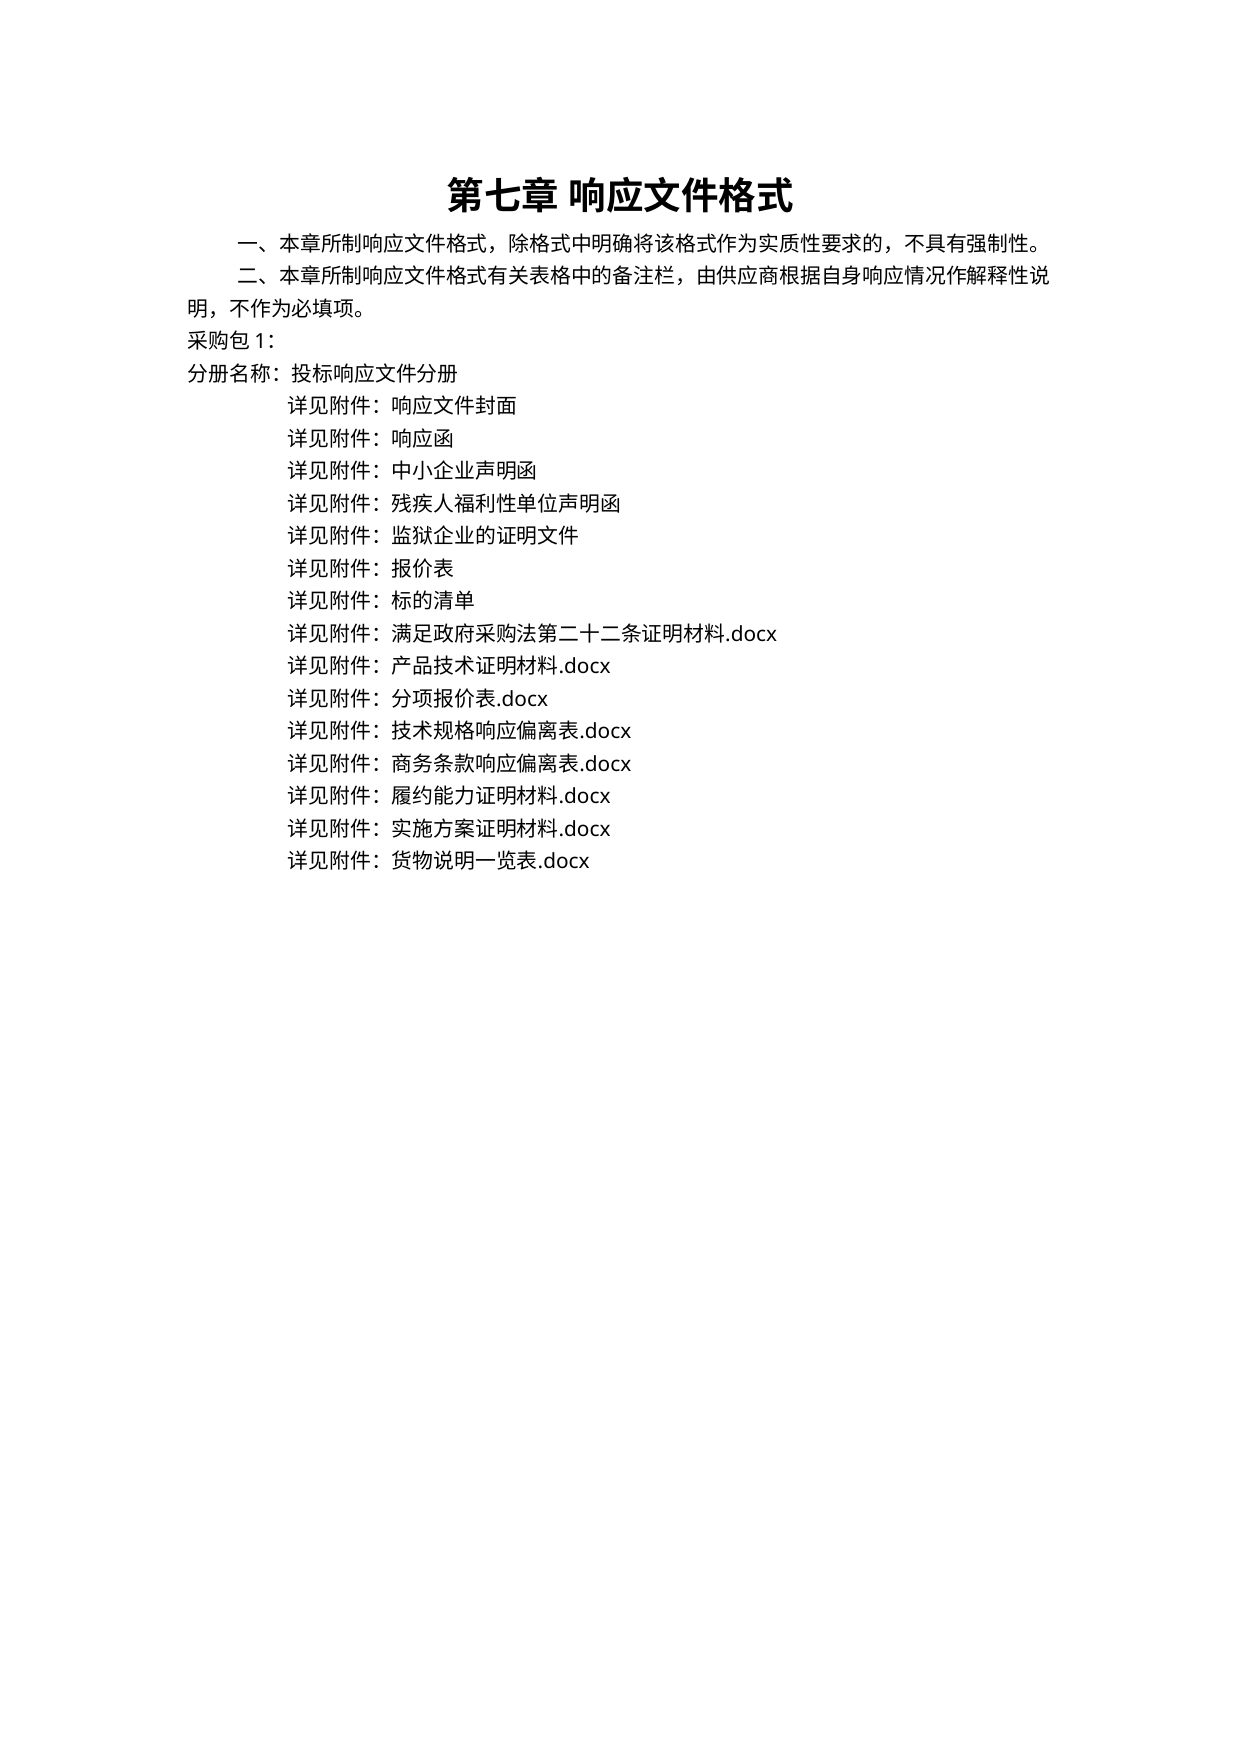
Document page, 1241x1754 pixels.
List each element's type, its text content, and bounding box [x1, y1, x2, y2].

text 一、本章所制响应文件格式，除格式中明确将该格式作为实质性要求的，不具有强制性。 [187, 227, 1053, 259]
text 详见附件：技术规格响应偏离表.docx [187, 714, 1053, 747]
text 采购包1： [187, 324, 1053, 357]
text 详见附件：产品技术证明材料.docx [187, 649, 1053, 682]
text 第七章 响应文件格式 [187, 162, 1053, 227]
text 详见附件：实施方案证明材料.docx [187, 812, 1053, 844]
text 详见附件：标的清单 [187, 584, 1053, 617]
text 详见附件：响应函 [187, 422, 1053, 454]
text 详见附件：分项报价表.docx [187, 682, 1053, 714]
text 详见附件：商务条款响应偏离表.docx [187, 747, 1053, 779]
text 详见附件：报价表 [187, 552, 1053, 584]
text 详见附件：响应文件封面 [187, 389, 1053, 422]
text 详见附件：履约能力证明材料.docx [187, 779, 1053, 812]
text 二、本章所制响应文件格式有关表格中的备注栏，由供应商根据自身响应情况作解释性说明，不作为必填项。 [187, 259, 1053, 324]
text 详见附件：中小企业声明函 [187, 454, 1053, 487]
text 详见附件：满足政府采购法第二十二条证明材料.docx [187, 617, 1053, 649]
text 详见附件：货物说明一览表.docx [187, 844, 1053, 877]
text 详见附件：残疾人福利性单位声明函 [187, 487, 1053, 519]
text 分册名称：投标响应文件分册 [187, 357, 1053, 389]
text 详见附件：监狱企业的证明文件 [187, 519, 1053, 552]
